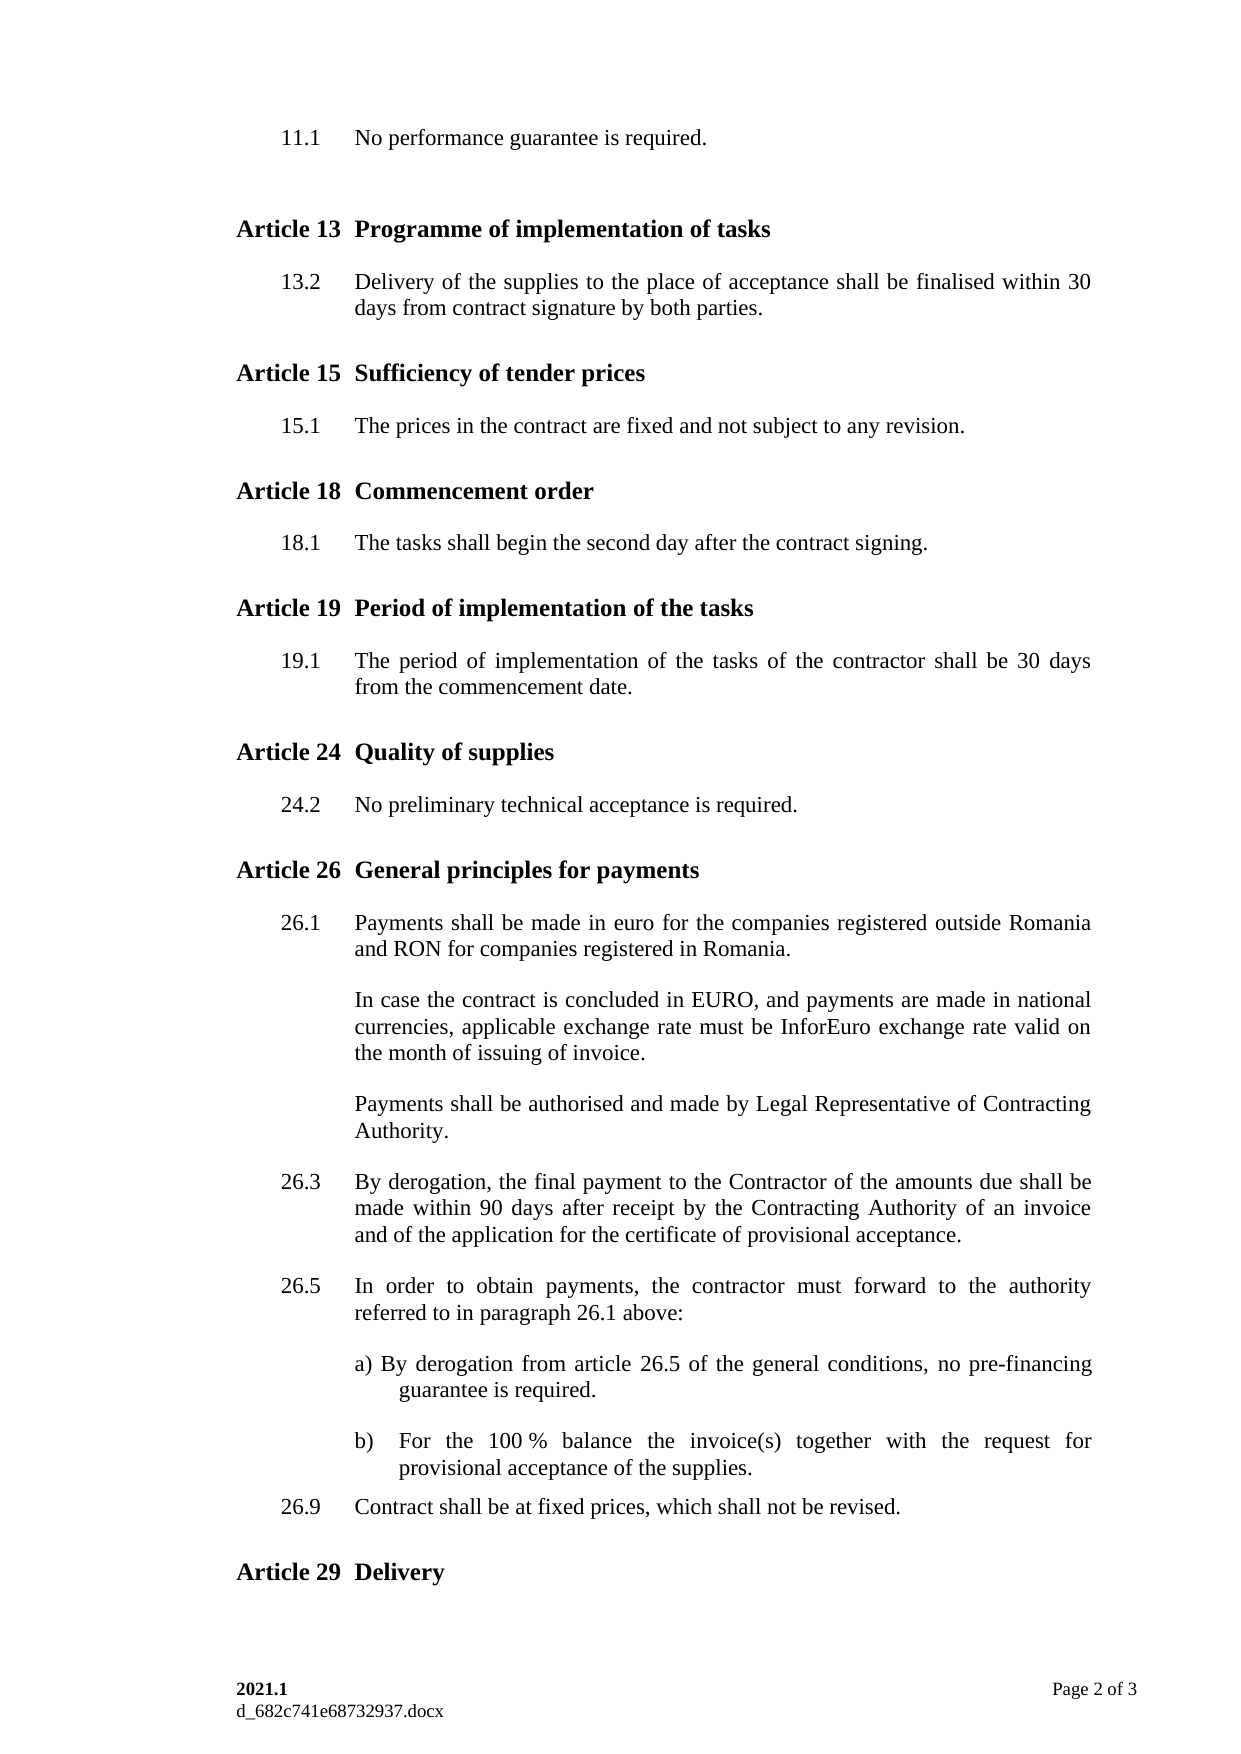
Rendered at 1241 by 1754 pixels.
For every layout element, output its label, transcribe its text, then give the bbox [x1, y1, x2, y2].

text a) By derogation from article 26.5 of the general conditions, no pre-financing guarantee is required. [354, 1350, 1092, 1403]
text 26.1 Payments shall be made in euro for the companies registered outside Romania and RON for companies registered in Romania. [281, 909, 1092, 961]
text Article 26 General principles for payments [236, 855, 1092, 884]
text 24.2 No preliminary technical acceptance is required. [281, 791, 1092, 817]
text 26.9 Contract shall be at fixed prices, which shall not be revised. [281, 1493, 1092, 1519]
text Article 19 Period of implementation of the tasks [236, 593, 1092, 622]
text 19.1 The period of implementation of the tasks of the contractor shall be 30 days from the commencement date. [281, 647, 1092, 700]
text Payments shall be authorised and made by Legal Representative of Contracting Authority. [281, 1090, 1092, 1143]
text Article 18 Commencement order [236, 476, 1092, 504]
text Article 13 Programme of implementation of tasks [236, 214, 1092, 243]
text Article 29 Delivery [236, 1557, 1092, 1585]
text 15.1 The prices in the contract are fixed and not subject to any revision. [281, 412, 1092, 438]
text In case the contract is concluded in EURO, and payments are made in national currencies, applicable exchange rate must be InforEuro exchange rate valid on the month of issuing of invoice. [281, 986, 1092, 1065]
text 26.3 By derogation, the final payment to the Contractor of the amounts due shall be made within 90 days after receipt by the Contracting Authority of an invoice and of the application for the certificate of provisional acceptance. [281, 1168, 1092, 1247]
text 18.1 The tasks shall begin the second day after the contract signing. [281, 529, 1092, 556]
text Article 24 Quality of supplies [236, 737, 1092, 766]
text Article 15 Sufficiency of tender prices [236, 358, 1092, 387]
text 26.5 In order to obtain payments, the contractor must forward to the authority referred to in paragraph 26.1 above: [281, 1272, 1092, 1325]
text b) For the 100 % balance the invoice(s) together with the request for provisional acceptance of the supplies. [354, 1428, 1092, 1480]
text 11.1 No performance guarantee is required. [281, 124, 1092, 150]
text 13.2 Delivery of the supplies to the place of acceptance shall be finalised within 30 days from contract signature by both parties. [281, 268, 1092, 321]
